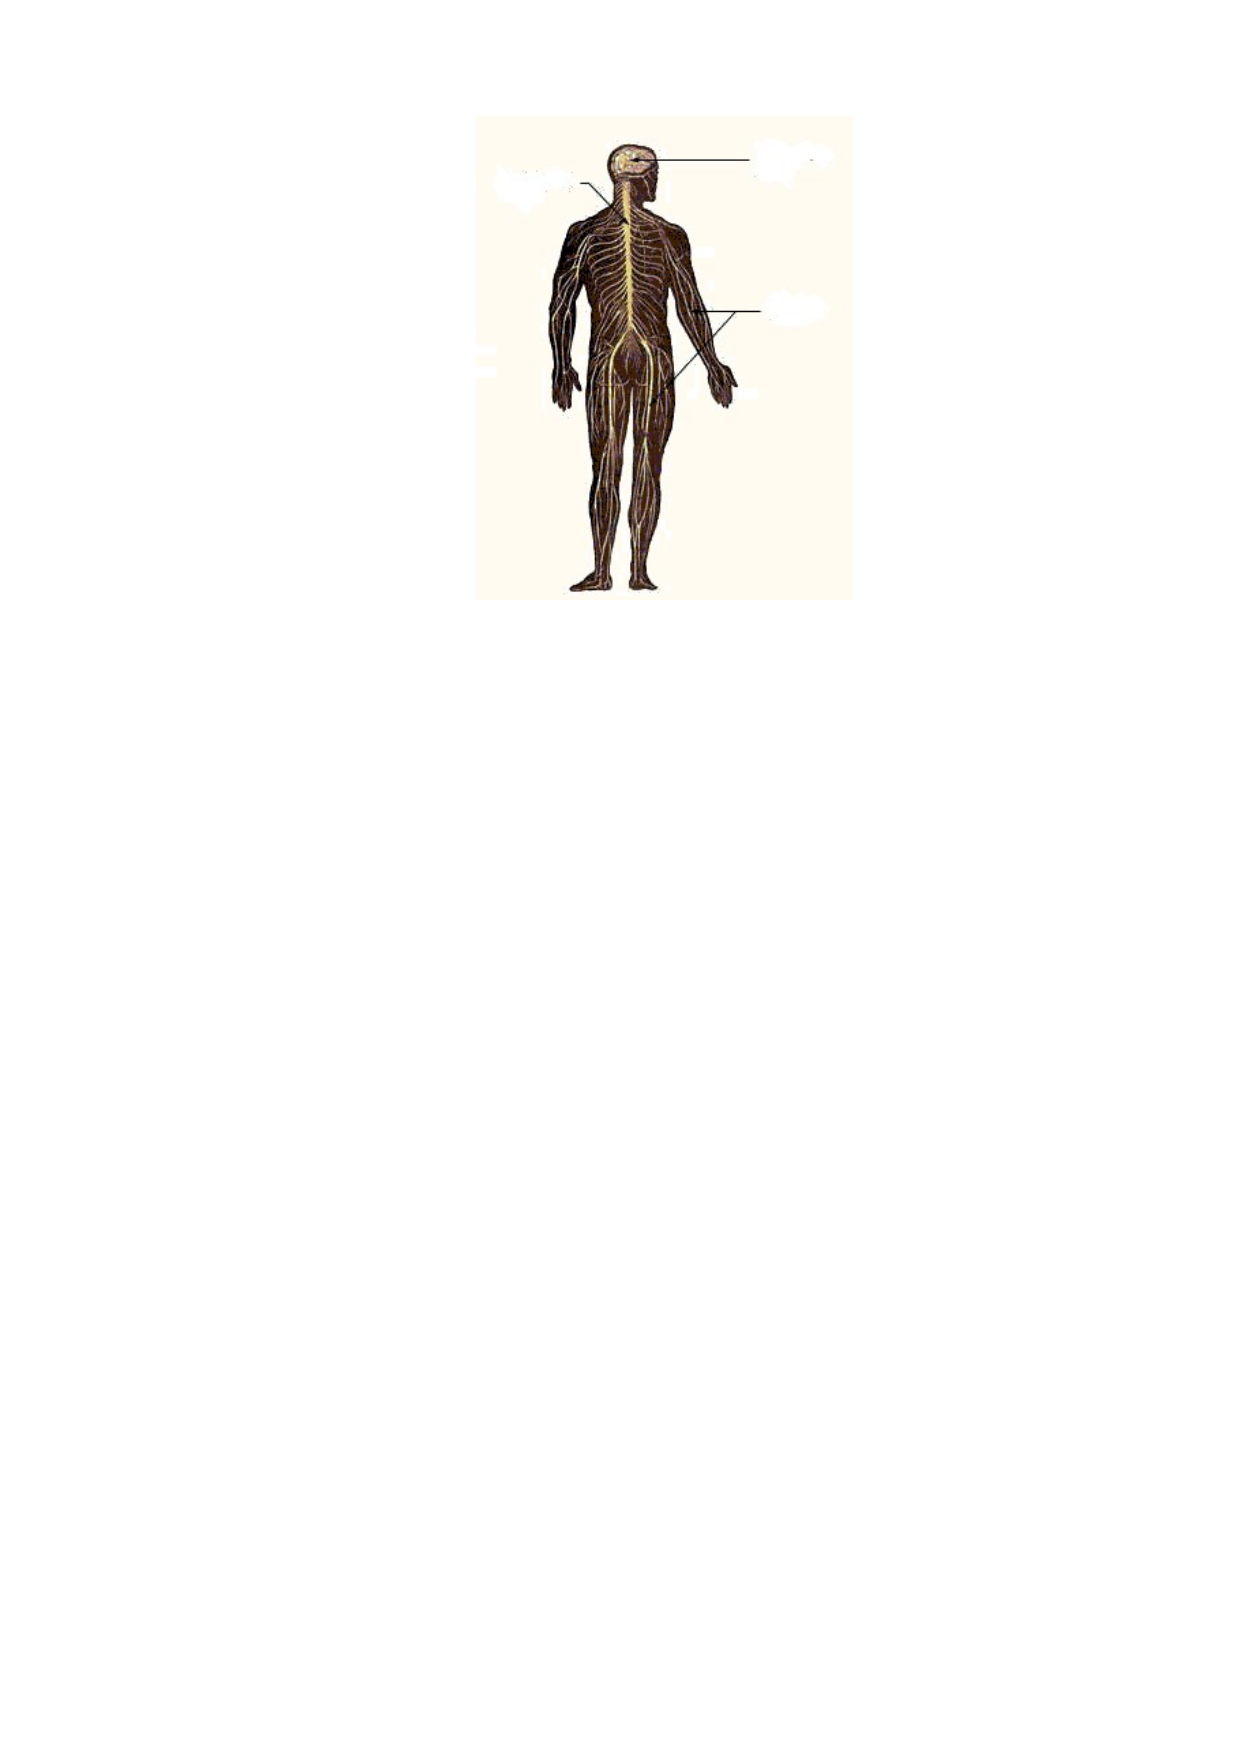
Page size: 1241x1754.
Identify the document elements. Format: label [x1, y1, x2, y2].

picture [475, 116, 854, 600]
